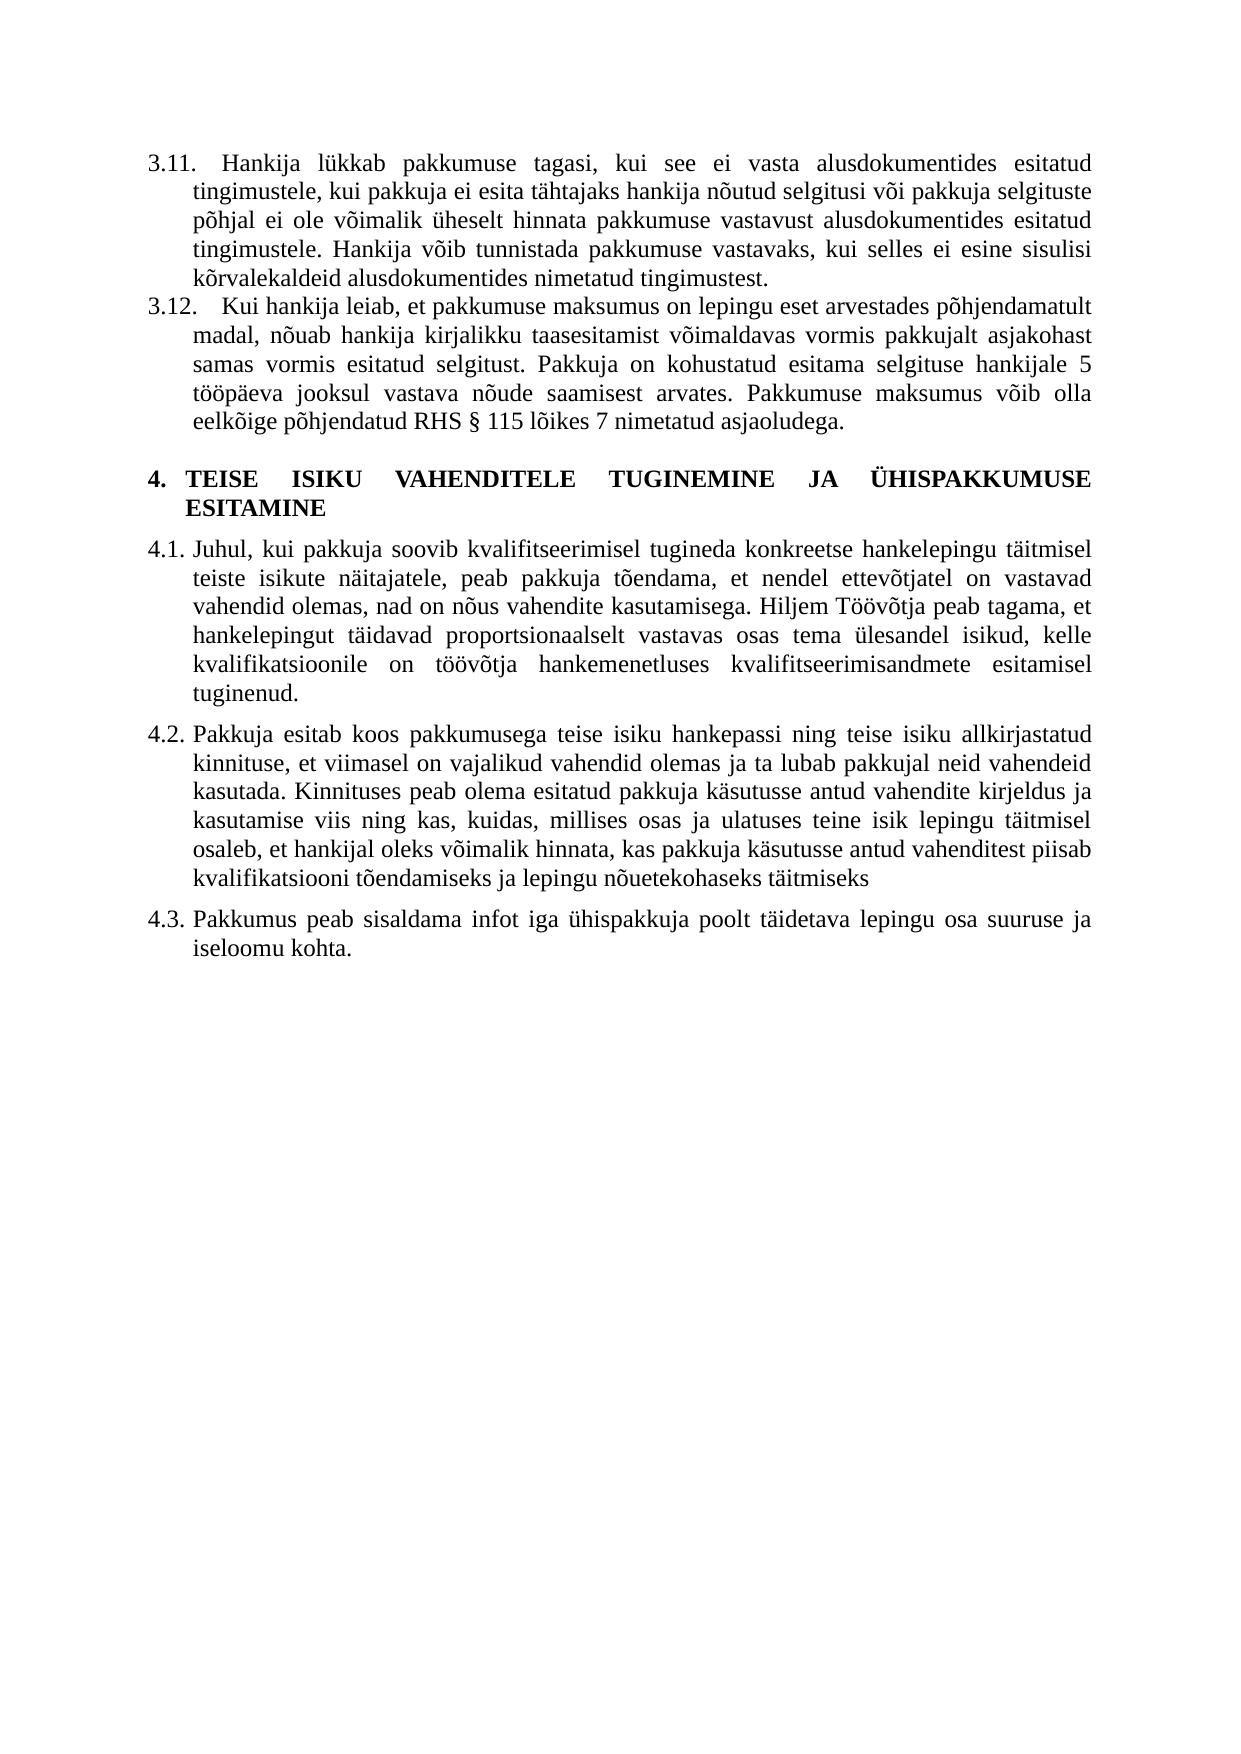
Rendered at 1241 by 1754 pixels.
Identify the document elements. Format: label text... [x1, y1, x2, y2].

text Juhul, kui pakkuja soovib kvalifitseerimisel tugineda konkreetse hankelepingu täitmisel teiste isikute näitajatele, peab pakkuja tõendama, et nendel ettevõtjatel on vastavad vahendid olemas, nad on nõus vahendite kasutamisega. Hiljem Töövõtja peab tagama, et hankelepingut täidavad proportsionaalselt vastavas osas tema ülesandel isikud, kelle kvalifikatsioonile on töövõtja hankemenetluses kvalifitseerimisandmete esitamisel tuginenud. [148, 534, 1093, 706]
list TEISE ISIKU VAHENDITELE TUGINEMINE JA ÜHISPAKKUMUSE ESITAMINE [148, 464, 1093, 521]
text Pakkuja esitab koos pakkumusega teise isiku hankepassi ning teise isiku allkirjastatud kinnituse, et viimasel on vajalikud vahendid olemas ja ta lubab pakkujal neid vahendeid kasutada. Kinnituses peab olema esitatud pakkuja käsutusse antud vahendite kirjeldus ja kasutamise viis ning kas, kuidas, millises osas ja ulatuses teine isik lepingu täitmisel osaleb, et hankijal oleks võimalik hinnata, kas pakkuja käsutusse antud vahenditest piisab kvalifikatsiooni tõendamiseks ja lepingu nõuetekohaseks täitmiseks [148, 719, 1093, 891]
text Hankija lükkab pakkumuse tagasi, kui see ei vasta alusdokumentides esitatud tingimustele, kui pakkuja ei esita tähtajaks hankija nõutud selgitusi või pakkuja selgituste põhjal ei ole võimalik üheselt hinnata pakkumuse vastavust alusdokumentides esitatud tingimustele. Hankija võib tunnistada pakkumuse vastavaks, kui selles ei esine sisulisi kõrvalekaldeid alusdokumentides nimetatud tingimustest. [148, 148, 1093, 291]
text Kui hankija leiab, et pakkumuse maksumus on lepingu eset arvestades põhjendamatult madal, nõuab hankija kirjalikku taasesitamist võimaldavas vormis pakkujalt asjakohast samas vormis esitatud selgitust. Pakkuja on kohustatud esitama selgituse hankijale 5 tööpäeva jooksul vastava nõude saamisest arvates. Pakkumuse maksumus võib olla eelkõige põhjendatud RHS § 115 lõikes 7 nimetatud asjaoludega. [148, 291, 1093, 435]
text Pakkumus peab sisaldama infot iga ühispakkuja poolt täidetava lepingu osa suuruse ja iseloomu kohta. [148, 904, 1093, 961]
